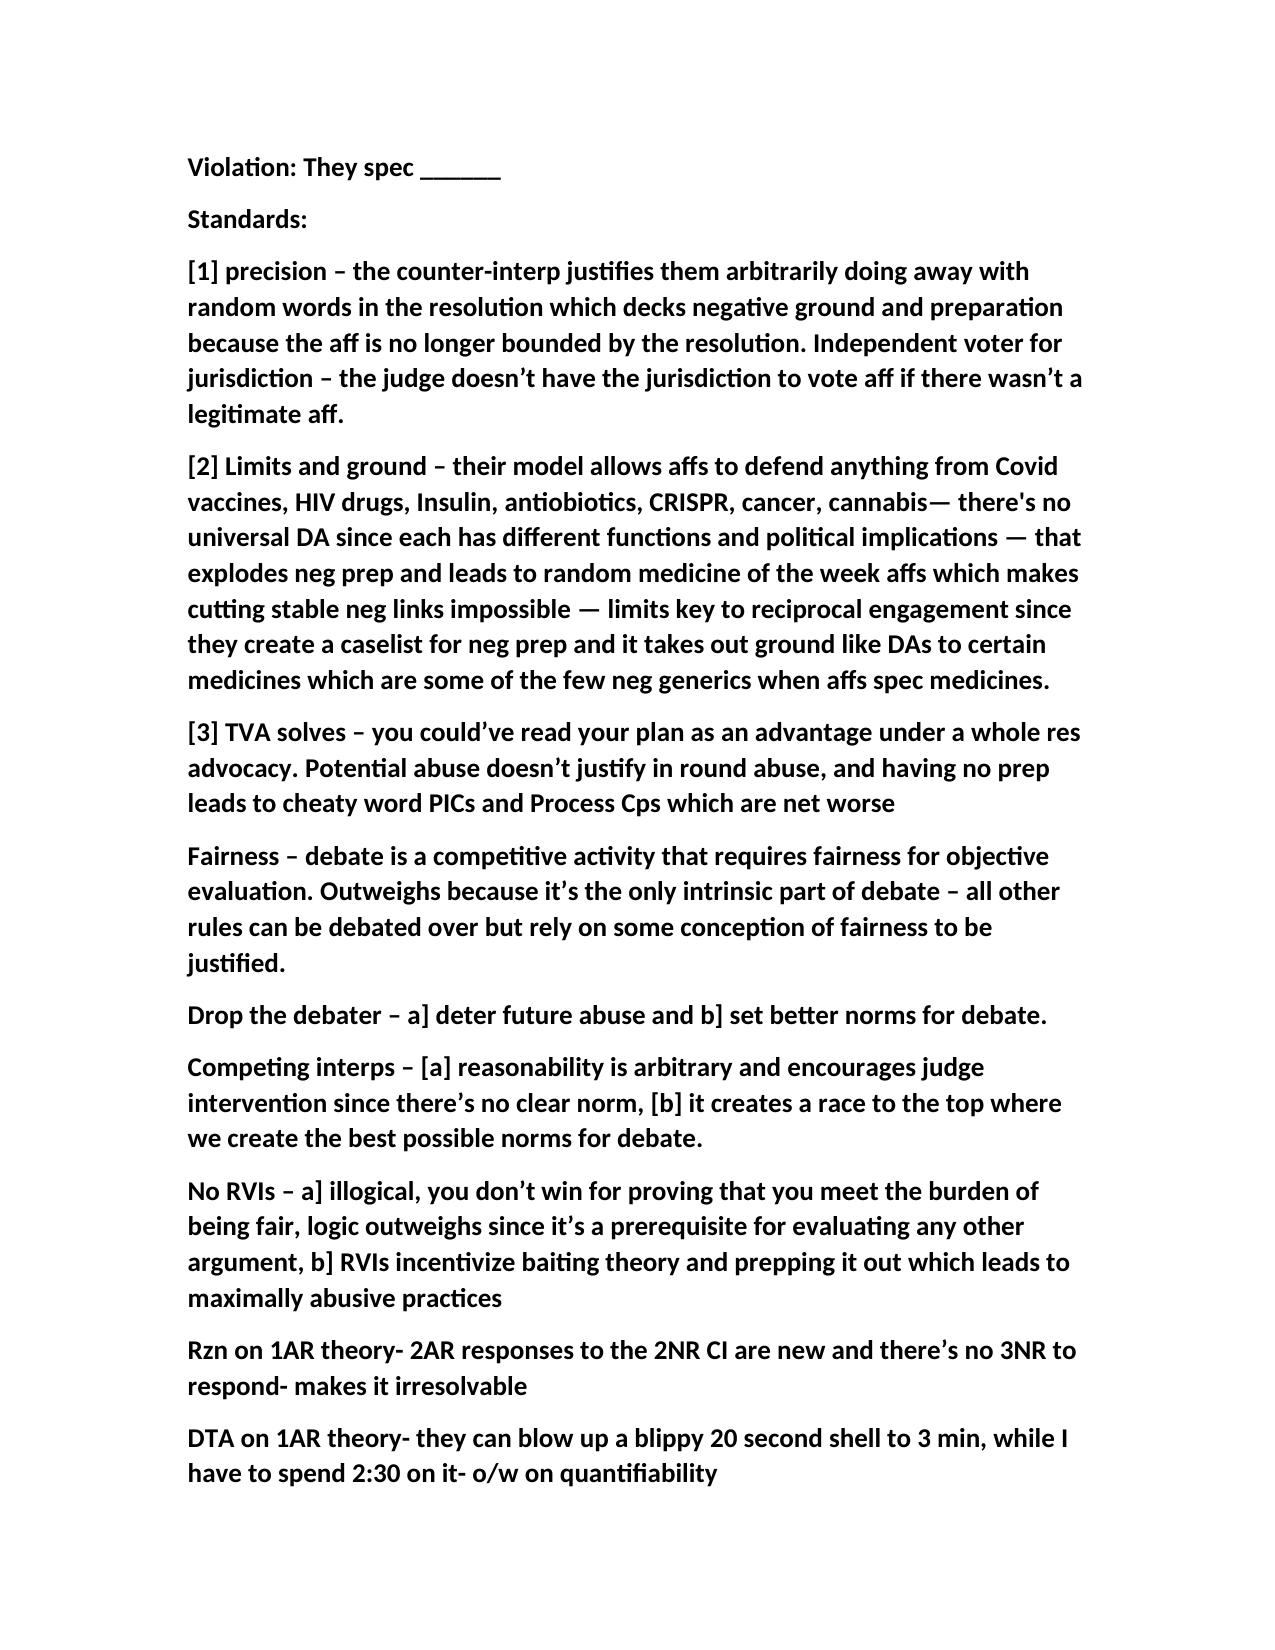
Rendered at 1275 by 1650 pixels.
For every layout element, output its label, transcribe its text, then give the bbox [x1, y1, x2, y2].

subtitle Standards: [187, 202, 1087, 235]
subtitle [2] Limits and ground – their model allows affs to defend anything from Covid vaccines, HIV drugs, Insulin, antiobiotics, CRISPR, cancer, cannabis— there's no universal DA since each has different functions and political implications — that explodes neg prep and leads to random medicine of the week affs which makes cutting stable neg links impossible — limits key to reciprocal engagement since they create a caselist for neg prep and it takes out ground like DAs to certain medicines which are some of the few neg generics when affs spec medicines. [187, 449, 1087, 696]
subtitle [1] precision – the counter-interp justifies them arbitrarily doing away with random words in the resolution which decks negative ground and preparation because the aff is no longer bounded by the resolution. Independent voter for jurisdiction – the judge doesn’t have the jurisdiction to vote aff if there wasn’t a legitimate aff. [187, 254, 1087, 430]
subtitle [3] TVA solves – you could’ve read your plan as an advantage under a whole res advocacy. Potential abuse doesn’t justify in round abuse, and having no prep leads to cheaty word PICs and Process Cps which are net worse [187, 715, 1087, 820]
subtitle Fairness – debate is a competitive activity that requires fairness for objective evaluation. Outweighs because it’s the only intrinsic part of debate – all other rules can be debated over but rely on some conception of fairness to be justified. [187, 839, 1087, 979]
subtitle Rzn on 1AR theory- 2AR responses to the 2NR CI are new and there’s no 3NR to respond- makes it irresolvable [187, 1333, 1087, 1402]
subtitle DTA on 1AR theory- they can blow up a blippy 20 second shell to 3 min, while I have to spend 2:30 on it- o/w on quantifiability [187, 1421, 1087, 1490]
subtitle No RVIs – a] illogical, you don’t win for proving that you meet the burden of being fair, logic outweighs since it’s a prerequisite for evaluating any other argument, b] RVIs incentivize baiting theory and prepping it out which leads to maximally abusive practices [187, 1174, 1087, 1314]
subtitle Competing interps – [a] reasonability is arbitrary and encourages judge intervention since there’s no clear norm, [b] it creates a race to the top where we create the best possible norms for debate. [187, 1050, 1087, 1155]
subtitle Drop the debater – a] deter future abuse and b] set better norms for debate. [187, 998, 1087, 1031]
subtitle Violation: They spec ______ [187, 150, 1087, 183]
